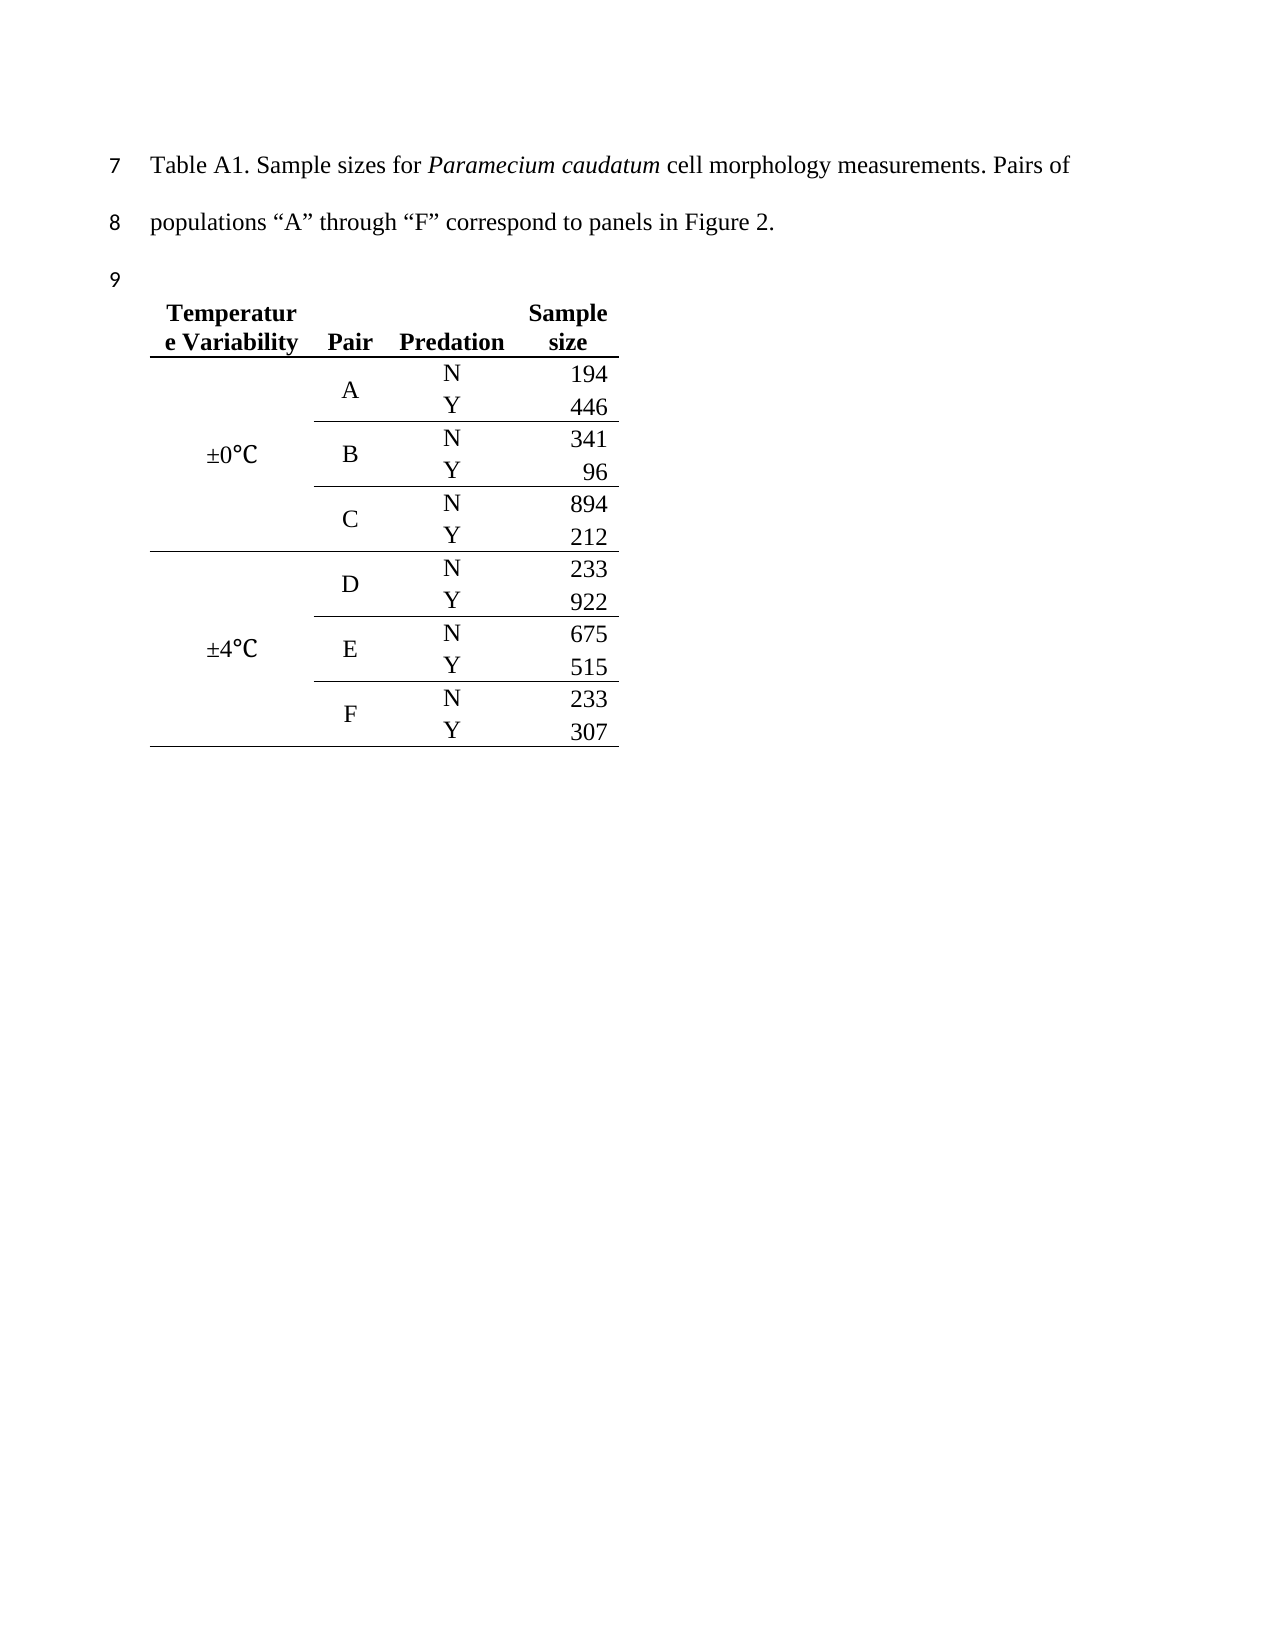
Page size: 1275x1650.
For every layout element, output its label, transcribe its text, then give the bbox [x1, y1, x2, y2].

table_cell D [314, 552, 387, 616]
table_cell F [314, 682, 387, 746]
table_cell N [387, 552, 517, 583]
table_cell N [387, 487, 517, 518]
table_header Sample size [517, 298, 619, 356]
table_cell 233 [517, 552, 619, 583]
table_cell 307 [517, 713, 619, 746]
table_cell E [314, 617, 387, 681]
table_cell A [314, 358, 387, 421]
table_header Temperature Variability [150, 298, 313, 356]
table_cell ±4℃ [150, 552, 313, 746]
table_cell Y [387, 648, 517, 681]
table_cell N [387, 422, 517, 453]
table_cell 675 [517, 617, 619, 648]
table_header Predation [387, 298, 517, 356]
table_cell Y [387, 583, 517, 616]
text Table A1. Sample sizes for Paramecium caudatum cell morphology measurements. Pairs of populations “A” through “F” correspond to panels in Figure 2. [150, 150, 1125, 236]
table_cell 341 [517, 422, 619, 453]
table_cell N [387, 358, 517, 388]
table_cell 894 [517, 487, 619, 518]
table_cell Y [387, 453, 517, 486]
table_cell 194 [517, 358, 619, 388]
table_cell 515 [517, 648, 619, 681]
table_cell 96 [517, 453, 619, 486]
table_cell 212 [517, 518, 619, 551]
table_cell N [387, 682, 517, 713]
table_cell Y [387, 713, 517, 746]
table_cell ±0℃ [150, 358, 313, 551]
table_cell Y [387, 518, 517, 551]
table_cell B [314, 422, 387, 486]
table_cell Y [387, 388, 517, 421]
table_cell 446 [517, 388, 619, 421]
table_cell N [387, 617, 517, 648]
table_cell 233 [517, 682, 619, 713]
table_header Pair [314, 298, 387, 356]
table_cell C [314, 487, 387, 551]
table_cell 922 [517, 583, 619, 616]
